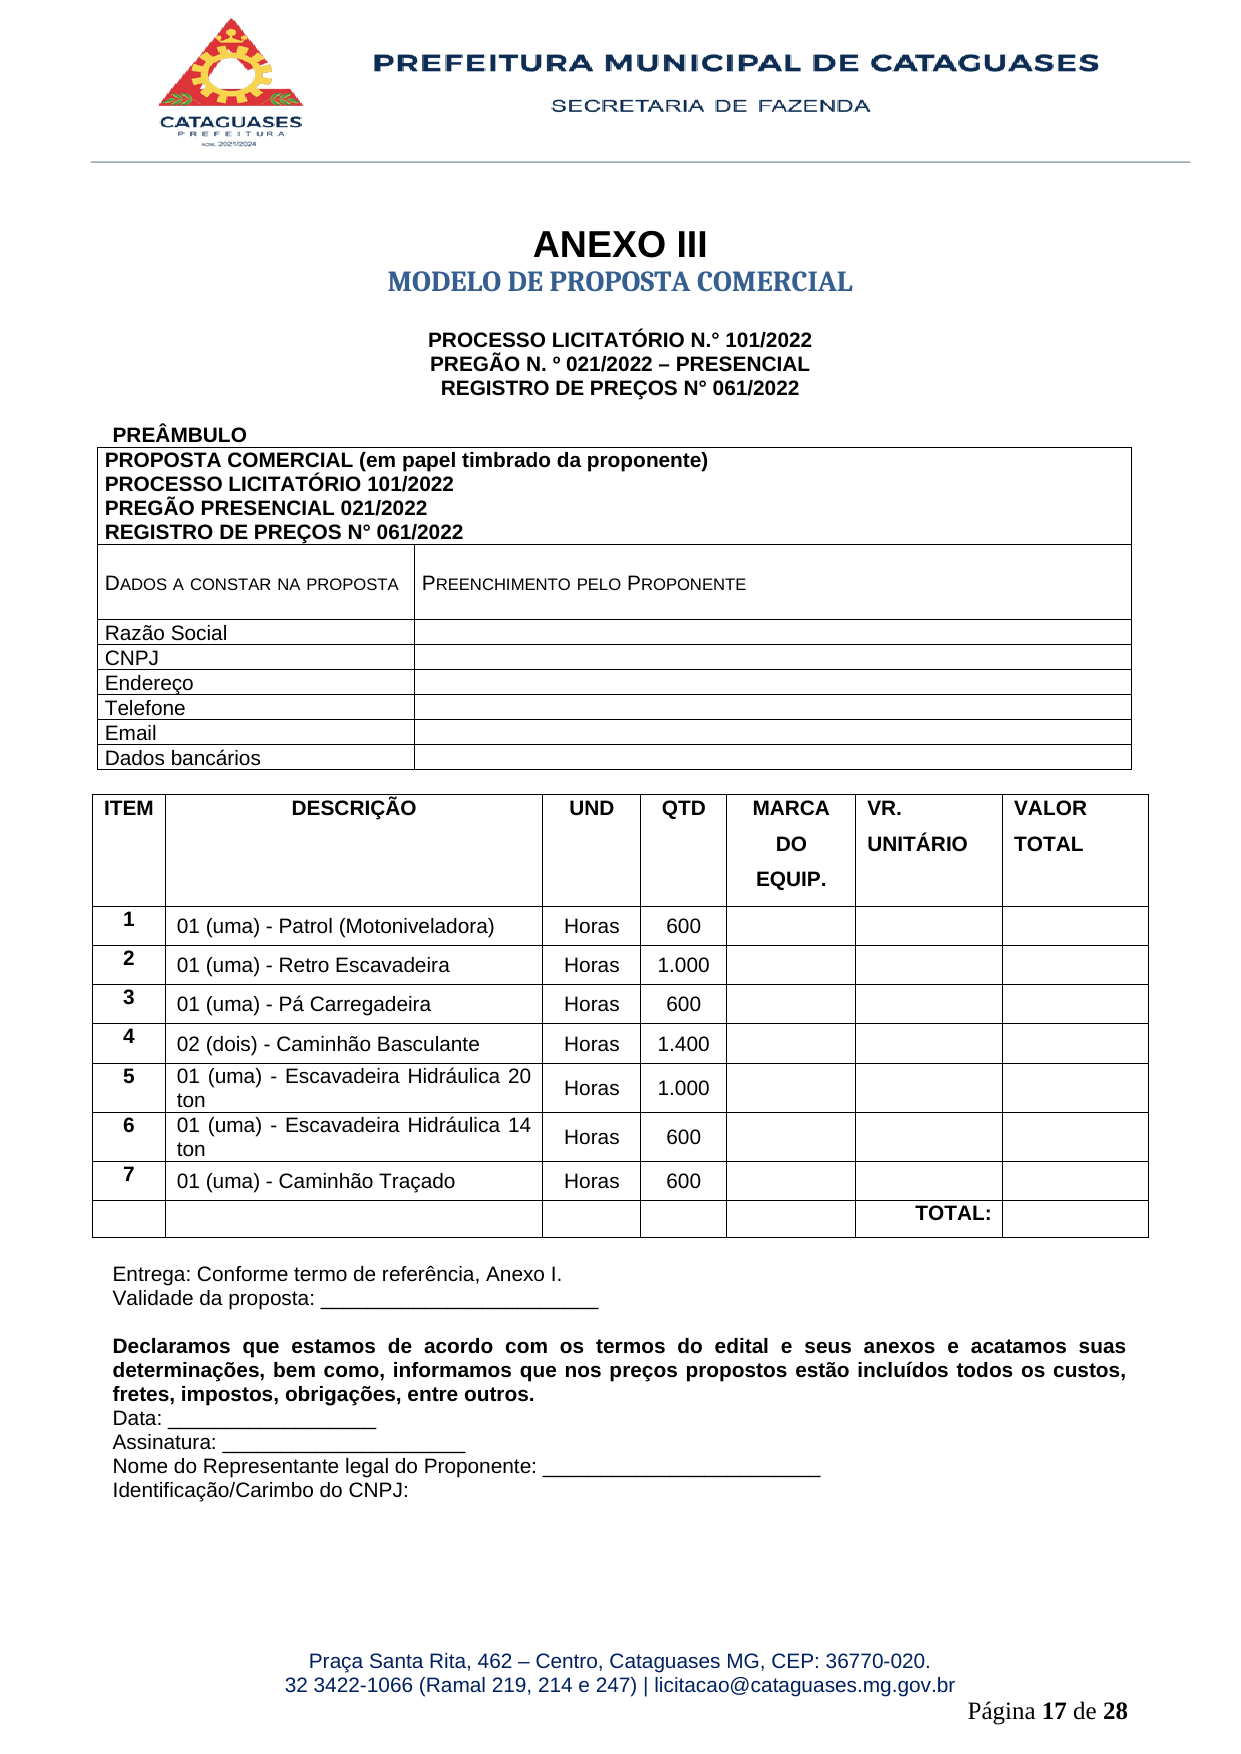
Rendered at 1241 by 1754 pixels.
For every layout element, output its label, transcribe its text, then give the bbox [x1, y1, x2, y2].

table_cell Horas [543, 1113, 640, 1161]
table_cell 600 [641, 1113, 726, 1161]
table_cell Endereço [98, 670, 414, 694]
table_header DESCRIÇÃO [166, 795, 542, 906]
table_cell [856, 946, 1002, 984]
table_cell Horas [543, 1064, 640, 1112]
picture [90, 15, 1191, 163]
table_cell Preenchimento pelo Proponente [415, 545, 1131, 619]
text Entrega: Conforme termo de referência, Anexo I. [112, 1262, 1128, 1286]
table_header PROPOSTA COMERCIAL (em papel timbrado da proponente) PROCESSO LICITATÓRIO 101/2022 PREGÃO PRESENCIAL 021/2022 REGISTRO DE PREÇOS N° 061/2022 [98, 448, 1131, 544]
table_cell [856, 1113, 1002, 1161]
text Declaramos que estamos de acordo com os termos do edital e seus anexos e acatamos suas determinações, bem como, informamos que nos preços propostos estão incluídos todos os custos, fretes, impostos, obrigações, entre outros. [112, 1334, 1128, 1406]
table_cell [856, 985, 1002, 1023]
subtitle MODELO DE PROPOSTA COMERCIAL [112, 265, 1128, 298]
table_cell 4 [93, 1024, 165, 1063]
table_cell [727, 907, 855, 945]
table_cell [1003, 1064, 1148, 1112]
table_cell Dados a constar na proposta [98, 545, 414, 619]
table_cell 1.400 [641, 1024, 726, 1063]
table_cell [415, 720, 1131, 744]
text ANEXO III [112, 222, 1128, 265]
table_cell [415, 745, 1131, 769]
table_cell [727, 1024, 855, 1063]
table_header VALOR TOTAL [1003, 795, 1148, 906]
table_cell [415, 695, 1131, 719]
text PREÂMBULO [112, 423, 1128, 447]
table_cell [1003, 1113, 1148, 1161]
table_cell 6 [93, 1113, 165, 1161]
table_header ITEM [93, 795, 165, 906]
table_cell [856, 907, 1002, 945]
table_cell 600 [641, 985, 726, 1023]
table_cell [166, 1201, 542, 1237]
table_cell [727, 946, 855, 984]
table_cell [1003, 1162, 1148, 1200]
table_cell 600 [641, 1162, 726, 1200]
table_cell [727, 1162, 855, 1200]
table_cell 5 [93, 1064, 165, 1112]
table_cell [856, 1064, 1002, 1112]
table_cell Razão Social [98, 620, 414, 644]
text PREGÃO N. º 021/2022 – PRESENCIAL [112, 351, 1128, 375]
table_cell CNPJ [98, 645, 414, 669]
table_cell [641, 1201, 726, 1237]
table_cell TOTAL: [856, 1201, 1002, 1237]
table_cell 7 [93, 1162, 165, 1200]
table_cell [1003, 907, 1148, 945]
table_cell 1 [93, 907, 165, 945]
table_cell [727, 1113, 855, 1161]
table_cell [856, 1024, 1002, 1063]
table_cell [727, 1201, 855, 1237]
table_header QTD [641, 795, 726, 906]
table_cell [856, 1162, 1002, 1200]
table_cell [1003, 946, 1148, 984]
table_cell Horas [543, 946, 640, 984]
table_cell [727, 985, 855, 1023]
table_cell 3 [93, 985, 165, 1023]
table_cell [727, 1064, 855, 1112]
table_cell [415, 645, 1131, 669]
text Assinatura: _____________________ [112, 1429, 1128, 1453]
table_cell 02 (dois) - Caminhão Basculante [166, 1024, 542, 1063]
table_cell 01 (uma) - Pá Carregadeira [166, 985, 542, 1023]
table_cell 01 (uma) - Caminhão Traçado [166, 1162, 542, 1200]
table_header MARCA DO EQUIP. [727, 795, 855, 906]
table_cell Horas [543, 985, 640, 1023]
table_header UND [543, 795, 640, 906]
table_cell 1.000 [641, 1064, 726, 1112]
table_cell 01 (uma) - Patrol (Motoniveladora) [166, 907, 542, 945]
text PROCESSO LICITATÓRIO N.° 101/2022 [112, 327, 1128, 351]
table_cell Horas [543, 1162, 640, 1200]
table_cell [415, 620, 1131, 644]
table_cell Email [98, 720, 414, 744]
text Nome do Representante legal do Proponente: ________________________ [112, 1453, 1128, 1477]
table_cell 01 (uma) - Escavadeira Hidráulica 14 ton [166, 1113, 542, 1161]
table_cell Dados bancários [98, 745, 414, 769]
table_cell [1003, 985, 1148, 1023]
table_cell 01 (uma) - Escavadeira Hidráulica 20 ton [166, 1064, 542, 1112]
table_cell [415, 670, 1131, 694]
table_header VR. UNITÁRIO [856, 795, 1002, 906]
table_cell Horas [543, 907, 640, 945]
table_cell 1.000 [641, 946, 726, 984]
table_cell 2 [93, 946, 165, 984]
table_cell [543, 1201, 640, 1237]
table_cell Telefone [98, 695, 414, 719]
text Validade da proposta: ________________________ [112, 1286, 1128, 1310]
table_cell [1003, 1024, 1148, 1063]
text REGISTRO DE PREÇOS N° 061/2022 [112, 375, 1128, 399]
text Data: __________________ [112, 1406, 1128, 1429]
table_cell [93, 1201, 165, 1237]
table_cell [1003, 1201, 1148, 1237]
table_cell 600 [641, 907, 726, 945]
text Identificação/Carimbo do CNPJ: [112, 1477, 1128, 1501]
table_cell 01 (uma) - Retro Escavadeira [166, 946, 542, 984]
table_cell Horas [543, 1024, 640, 1063]
